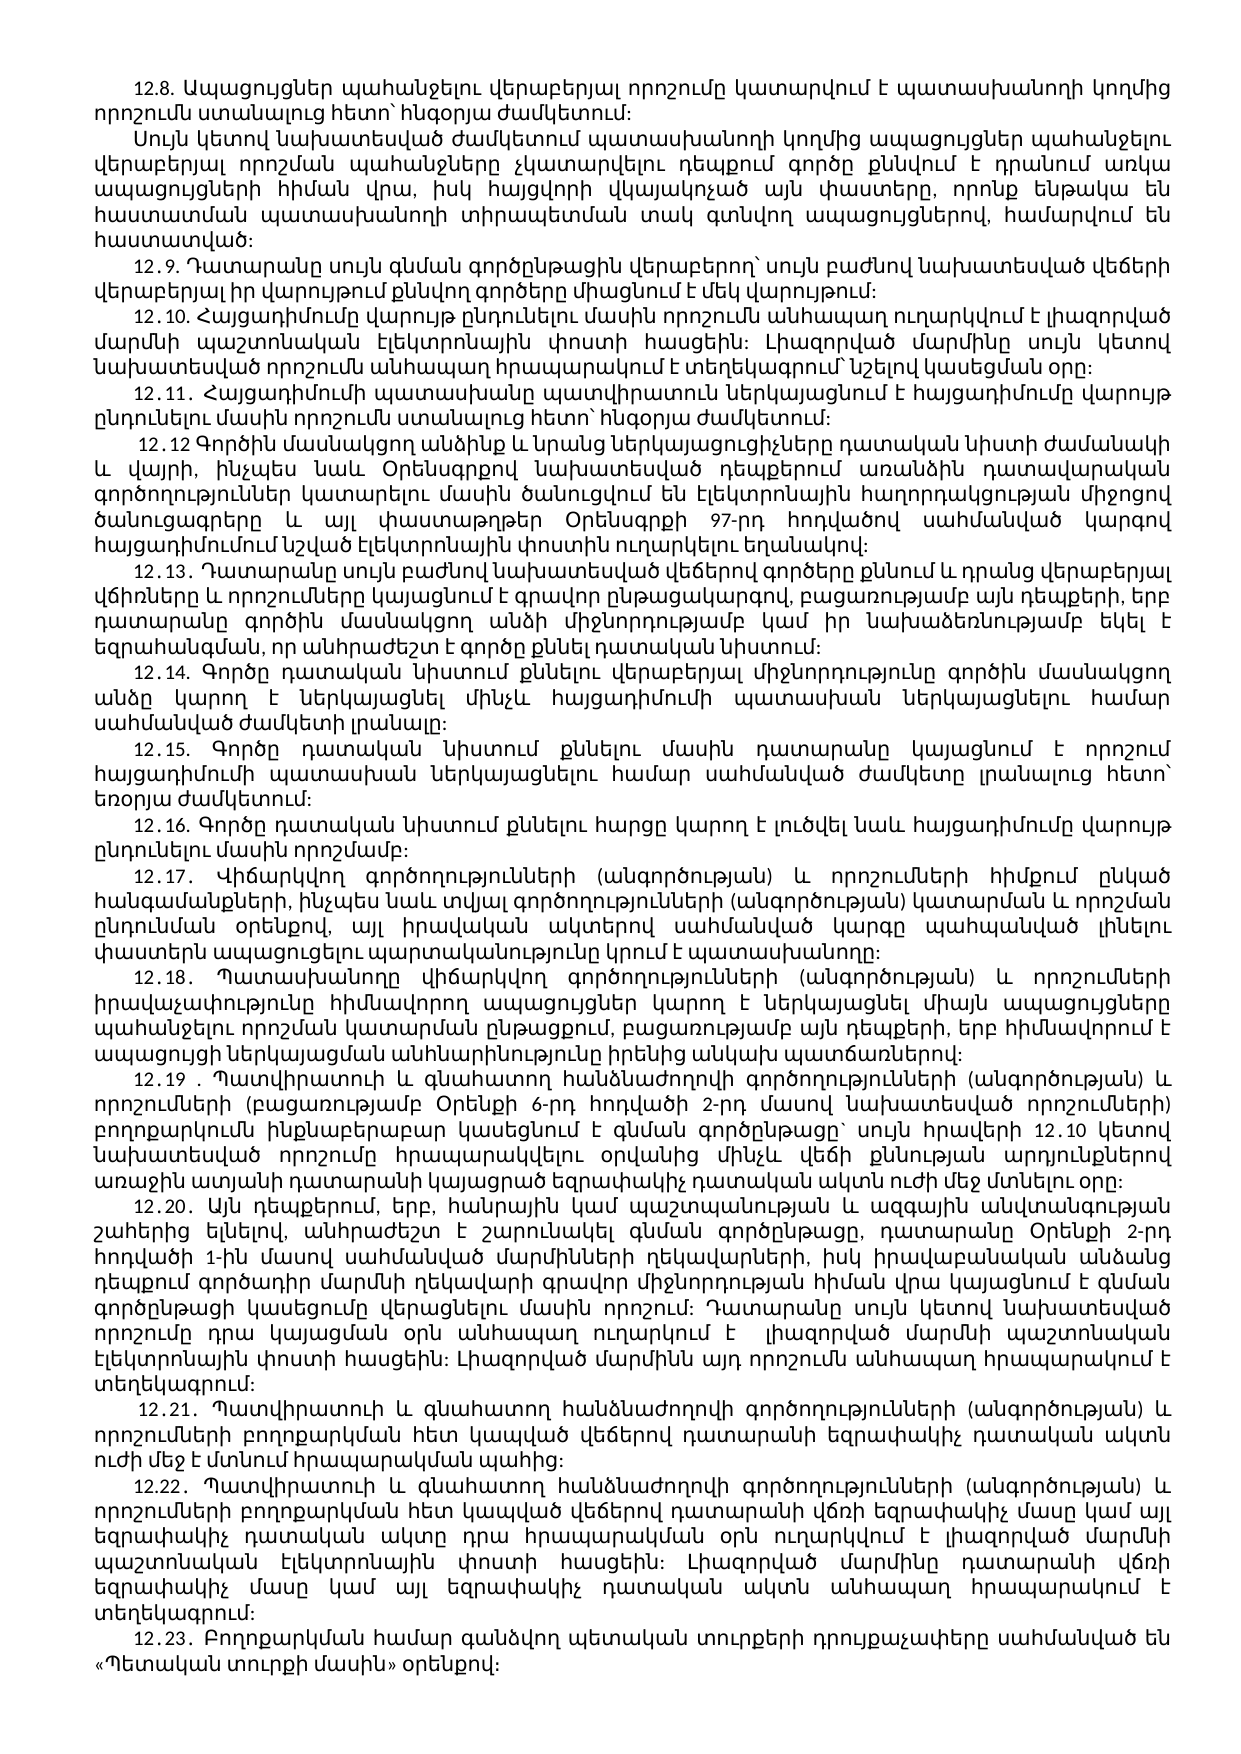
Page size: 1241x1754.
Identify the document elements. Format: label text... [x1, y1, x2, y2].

text 12․10. Հայցադիմումը վարույթ ընդունելու մասին որոշումն անհապաղ ուղարկվում է լիազորված մարմնի պաշտոնական էլեկտրոնային փոստի հասցեին: Լիազորված մարմինը սույն կետով նախատեսված որոշումն անհապաղ հրապարակում է տեղեկագրում՝ նշելով կասեցման օրը: [94, 304, 1171, 380]
text 12․15. Գործը դատական նիստում քննելու մասին դատարանը կայացնում է որոշում հայցադիմումի պատասխան ներկայացնելու համար սահմանված ժամկետը լրանալուց հետո՝ եռօրյա ժամկետում: [94, 736, 1171, 812]
text 12․17․ Վիճարկվող գործողությունների (անգործության) և որոշումների հիմքում ընկած հանգամանքների, ինչպես նաև տվյալ գործողությունների (անգործության) կատարման և որոշման ընդունման օրենքով, այլ իրավական ակտերով սահմանված կարգը պահպանված լինելու փաստերն ապացուցելու պարտականությունը կրում է պատասխանողը: [94, 863, 1171, 964]
text 12․19 . Պատվիրատուի և գնահատող հանձնաժողովի գործողությունների (անգործության) և որոշումների (բացառությամբ Օրենքի 6-րդ հոդվածի 2-րդ մասով նախատեսված որոշումների) բողոքարկումն ինքնաբերաբար կասեցնում է գնման գործընթացը` սույն հրավերի 12․10 կետով նախատեսված որոշումը հրապարակվելու օրվանից մինչև վեճի քննության արդյունքներով առաջին ատյանի դատարանի կայացրած եզրափակիչ դատական ակտն ուժի մեջ մտնելու օրը: [94, 1066, 1171, 1193]
text 12․18․ Պատասխանողը վիճարկվող գործողությունների (անգործության) և որոշումների իրավաչափությունը հիմնավորող ապացույցներ կարող է ներկայացնել միայն ապացույցները պահանջելու որոշման կատարման ընթացքում, բացառությամբ այն դեպքերի, երբ հիմնավորում է ապացույցի ներկայացման անհնարինությունը իրենից անկախ պատճառներով: [94, 964, 1171, 1066]
text 12․16. Գործը դատական նիստում քննելու հարցը կարող է լուծվել նաև հայցադիմումը վարույթ ընդունելու մասին որոշմամբ: [94, 812, 1171, 863]
text 12․14. Գործը դատական նիստում քննելու վերաբերյալ միջնորդությունը գործին մասնակցող անձը կարող է ներկայացնել մինչև հայցադիմումի պատասխան ներկայացնելու համար սահմանված ժամկետի լրանալը: [94, 659, 1171, 736]
text 12․9. Դատարանը սույն գնման գործընթացին վերաբերող՝ սույն բաժնով նախատեսված վեճերի վերաբերյալ իր վարույթում քննվող գործերը միացնում է մեկ վարույթում: [94, 253, 1171, 304]
text 12․11․ Հայցադիմումի պատասխանը պատվիրատուն ներկայացնում է հայցադիմումը վարույթ ընդունելու մասին որոշումն ստանալուց հետո՝ հնգօրյա ժամկետում: [94, 380, 1171, 431]
text 12․12 Գործին մասնակցող անձինք և նրանց ներկայացուցիչները դատական նիստի ժամանակի և վայրի, ինչպես նաև Օրենսգրքով նախատեսված դեպքերում առանձին դատավարական գործողություններ կատարելու մասին ծանուցվում են էլեկտրոնային հաղորդակցության միջոցով ծանուցագրերը և այլ փաստաթղթեր Օրենսգրքի 97-րդ հոդվածով սահմանված կարգով հայցադիմումում նշված էլեկտրոնային փոստին ուղարկելու եղանակով: [94, 431, 1171, 558]
text 12.22․ Պատվիրատուի և գնահատող հանձնաժողովի գործողությունների (անգործության) և որոշումների բողոքարկման հետ կապված վեճերով դատարանի վճռի եզրափակիչ մասը կամ այլ եզրափակիչ դատական ակտը դրա հրապարակման օրն ուղարկվում է լիազորված մարմնի պաշտոնական էլեկտրոնային փոստի հասցեին: Լիազորված մարմինը դատարանի վճռի եզրափակիչ մասը կամ այլ եզրափակիչ դատական ակտն անհապաղ հրապարակում է տեղեկագրում: [94, 1473, 1171, 1625]
text 12․13․ Դատարանը սույն բաժնով նախատեսված վեճերով գործերը քննում և դրանց վերաբերյալ վճիռները և որոշումները կայացնում է գրավոր ընթացակարգով, բացառությամբ այն դեպքերի, երբ դատարանը գործին մասնակցող անձի միջնորդությամբ կամ իր նախաձեռնությամբ եկել է եզրահանգման, որ անհրաժեշտ է գործը քննել դատական նիստում: [94, 558, 1171, 659]
text 12.8. Ապացույցներ պահանջելու վերաբերյալ որոշումը կատարվում է պատասխանողի կողմից որոշումն ստանալուց հետո՝ հնգօրյա ժամկետում: [94, 75, 1171, 126]
text 12․23․ Բողոքարկման համար գանձվող պետական տուրքերի դրույքաչափերը սահմանված են «Պետական տուրքի մասին» օրենքով։ [94, 1625, 1171, 1676]
text 12․21․ Պատվիրատուի և գնահատող հանձնաժողովի գործողությունների (անգործության) և որոշումների բողոքարկման հետ կապված վեճերով դատարանի եզրափակիչ դատական ակտն ուժի մեջ է մտնում հրապարակման պահից: [94, 1397, 1171, 1473]
text 12․20․ Այն դեպքերում, երբ, հանրային կամ պաշտպանության և ազգային անվտանգության շահերից ելնելով, անհրաժեշտ է շարունակել գնման գործընթացը, դատարանը Օրենքի 2-րդ հոդվածի 1-ին մասով սահմանված մարմինների ղեկավարների, իսկ իրավաբանական անձանց դեպքում գործադիր մարմնի ղեկավարի գրավոր միջնորդության հիման վրա կայացնում է գնման գործընթացի կասեցումը վերացնելու մասին որոշում: Դատարանը սույն կետով նախատեսված որոշումը դրա կայացման օրն անհապաղ ուղարկում է լիազորված մարմնի պաշտոնական էլեկտրոնային փոստի հասցեին: Լիազորված մարմինն այդ որոշումն անհապաղ հրապարակում է տեղեկագրում: [94, 1193, 1171, 1397]
text Սույն կետով նախատեսված ժամկետում պատասխանողի կողմից ապացույցներ պահանջելու վերաբերյալ որոշման պահանջները չկատարվելու դեպքում գործը քննվում է դրանում առկա ապացույցների հիման վրա, իսկ հայցվորի վկայակոչած այն փաստերը, որոնք ենթակա են հաստատման պատասխանողի տիրապետման տակ գտնվող ապացույցներով, համարվում են հաստատված: [94, 126, 1171, 253]
